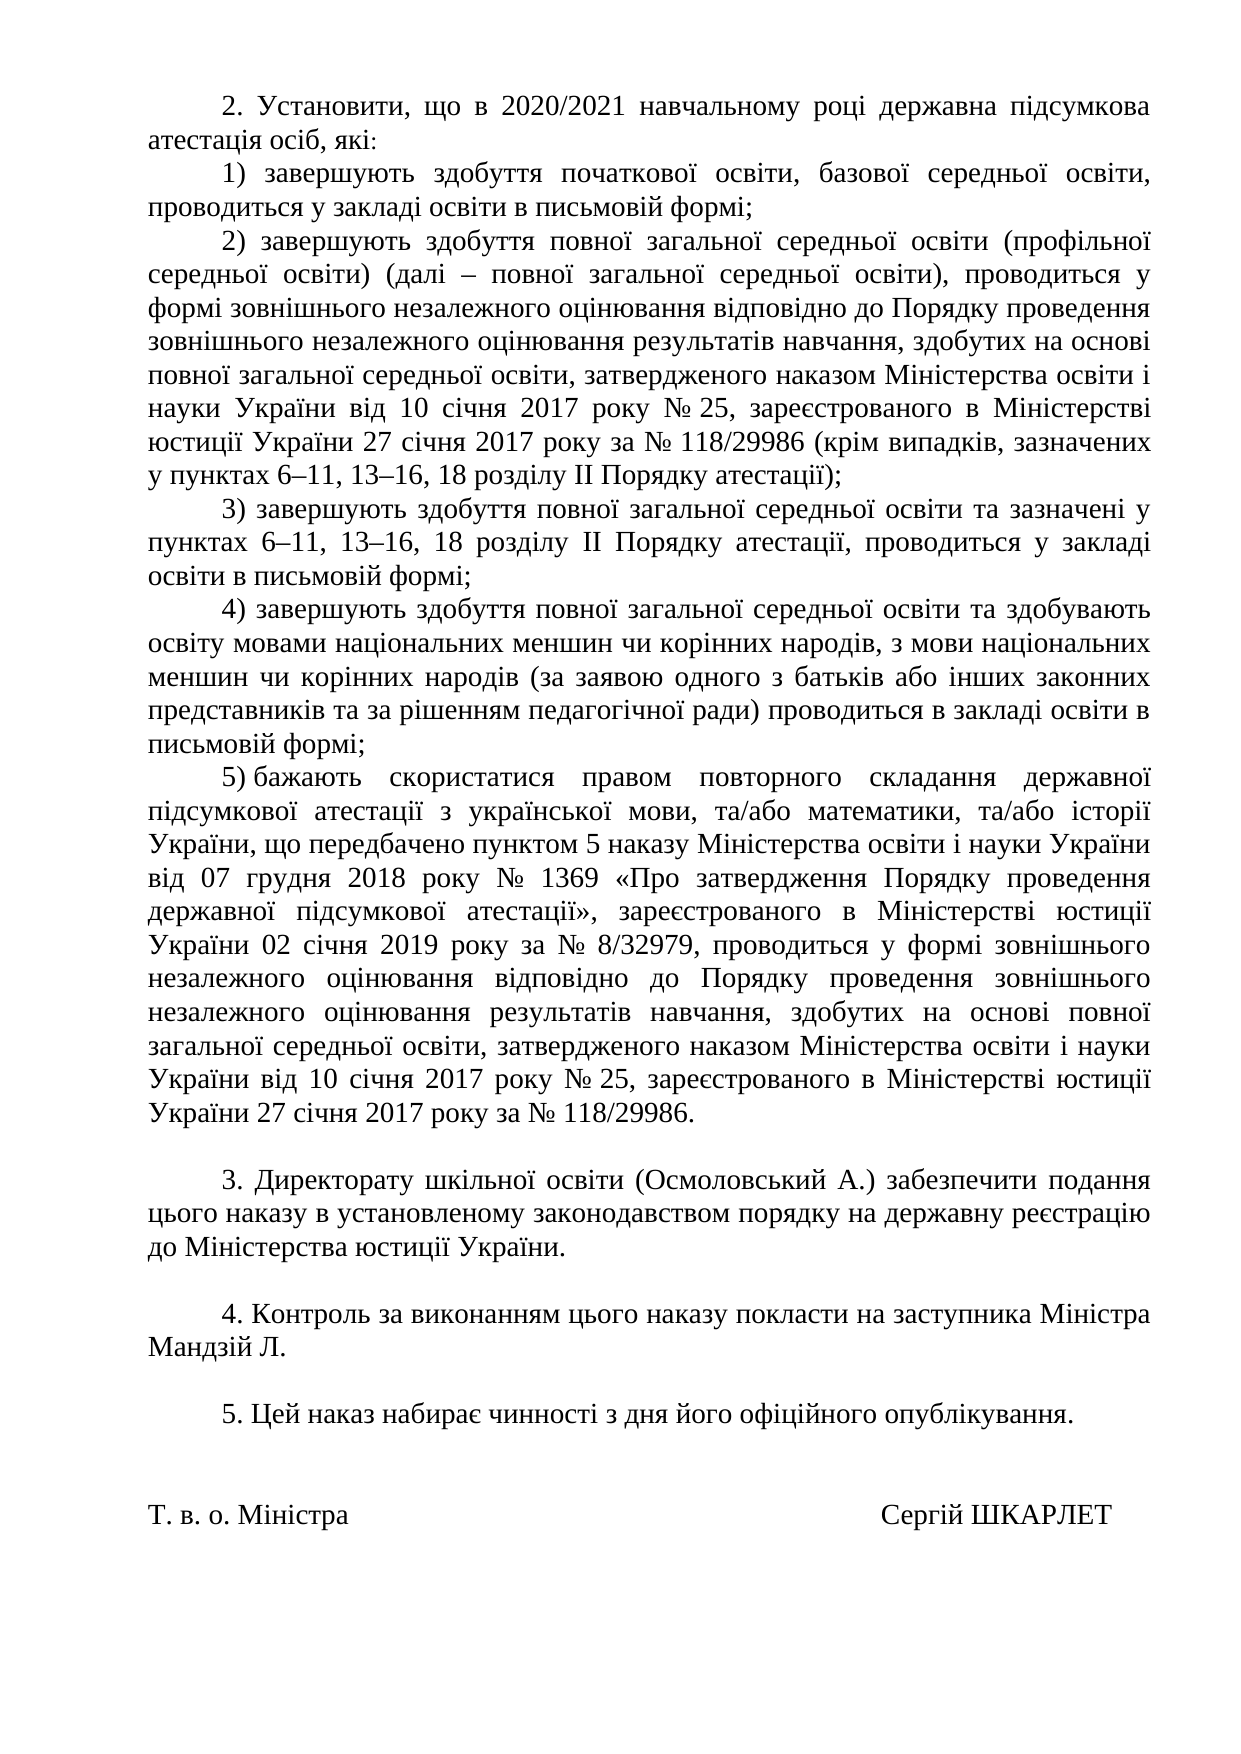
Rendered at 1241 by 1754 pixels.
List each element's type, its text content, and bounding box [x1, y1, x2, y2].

text 2) завершують здобуття повної загальної середньої освіти (профільної середньої освіти) (далі – повної загальної середньої освіти), проводиться у формі зовнішнього незалежного оцінювання відповідно до Порядку проведення зовнішнього незалежного оцінювання результатів навчання, здобутих на основі повної загальної середньої освіти, затвердженого наказом Міністерства освіти і науки України від 10 січня 2017 року № 25, зареєстрованого в Міністерстві юстиції України 27 січня 2017 року за № 118/29986 (крім випадків, зазначених у пунктах 6–11, 13–16, 18 розділу II Порядку атестації); [148, 223, 1152, 491]
text Т. в. о. Міністра Сергій ШКАРЛЕТ [148, 1497, 1152, 1531]
text 5) бажають скористатися правом повторного складання державної підсумкової атестації з української мови, та/або математики, та/або історії України, що передбачено пунктом 5 наказу Міністерства освіти і науки України від 07 грудня 2018 року № 1369 «Про затвердження Порядку проведення державної підсумкової атестації», зареєстрованого в Міністерстві юстиції України 02 січня 2019 року за № 8/32979, проводиться у формі зовнішнього незалежного оцінювання відповідно до Порядку проведення зовнішнього незалежного оцінювання результатів навчання, здобутих на основі повної загальної середньої освіти, затвердженого наказом Міністерства освіти і науки України від 10 січня 2017 року № 25, зареєстрованого в Міністерстві юстиції України 27 січня 2017 року за № 118/29986. [148, 759, 1152, 1128]
text 3. Директорату шкільної освіти (Осмоловський А.) забезпечити подання цього наказу в установленому законодавством порядку на державну реєстрацію до Міністерства юстиції України. [148, 1162, 1152, 1262]
text 3) завершують здобуття повної загальної середньої освіти та зазначені у пунктах 6–11, 13–16, 18 розділу II Порядку атестації, проводиться у закладі освіти в письмовій формі; [148, 491, 1152, 592]
text 5. Цей наказ набирає чинності з дня його офіційного опублікування. [148, 1397, 1152, 1430]
text 4. Контроль за виконанням цього наказу покласти на заступника Міністра Мандзій Л. [148, 1296, 1152, 1363]
text 4) завершують здобуття повної загальної середньої освіти та здобувають освіту мовами національних меншин чи корінних народів, з мови національних меншин чи корінних народів (за заявою одного з батьків або інших законних представників та за рішенням педагогічної ради) проводиться в закладі освіти в письмовій формі; [148, 592, 1152, 759]
text 2. Установити, що в 2020/2021 навчальному році державна підсумкова атестація осіб, які: [148, 88, 1152, 156]
text 1) завершують здобуття початкової освіти, базової середньої освіти, проводиться у закладі освіти в письмовій формі; [148, 156, 1152, 223]
